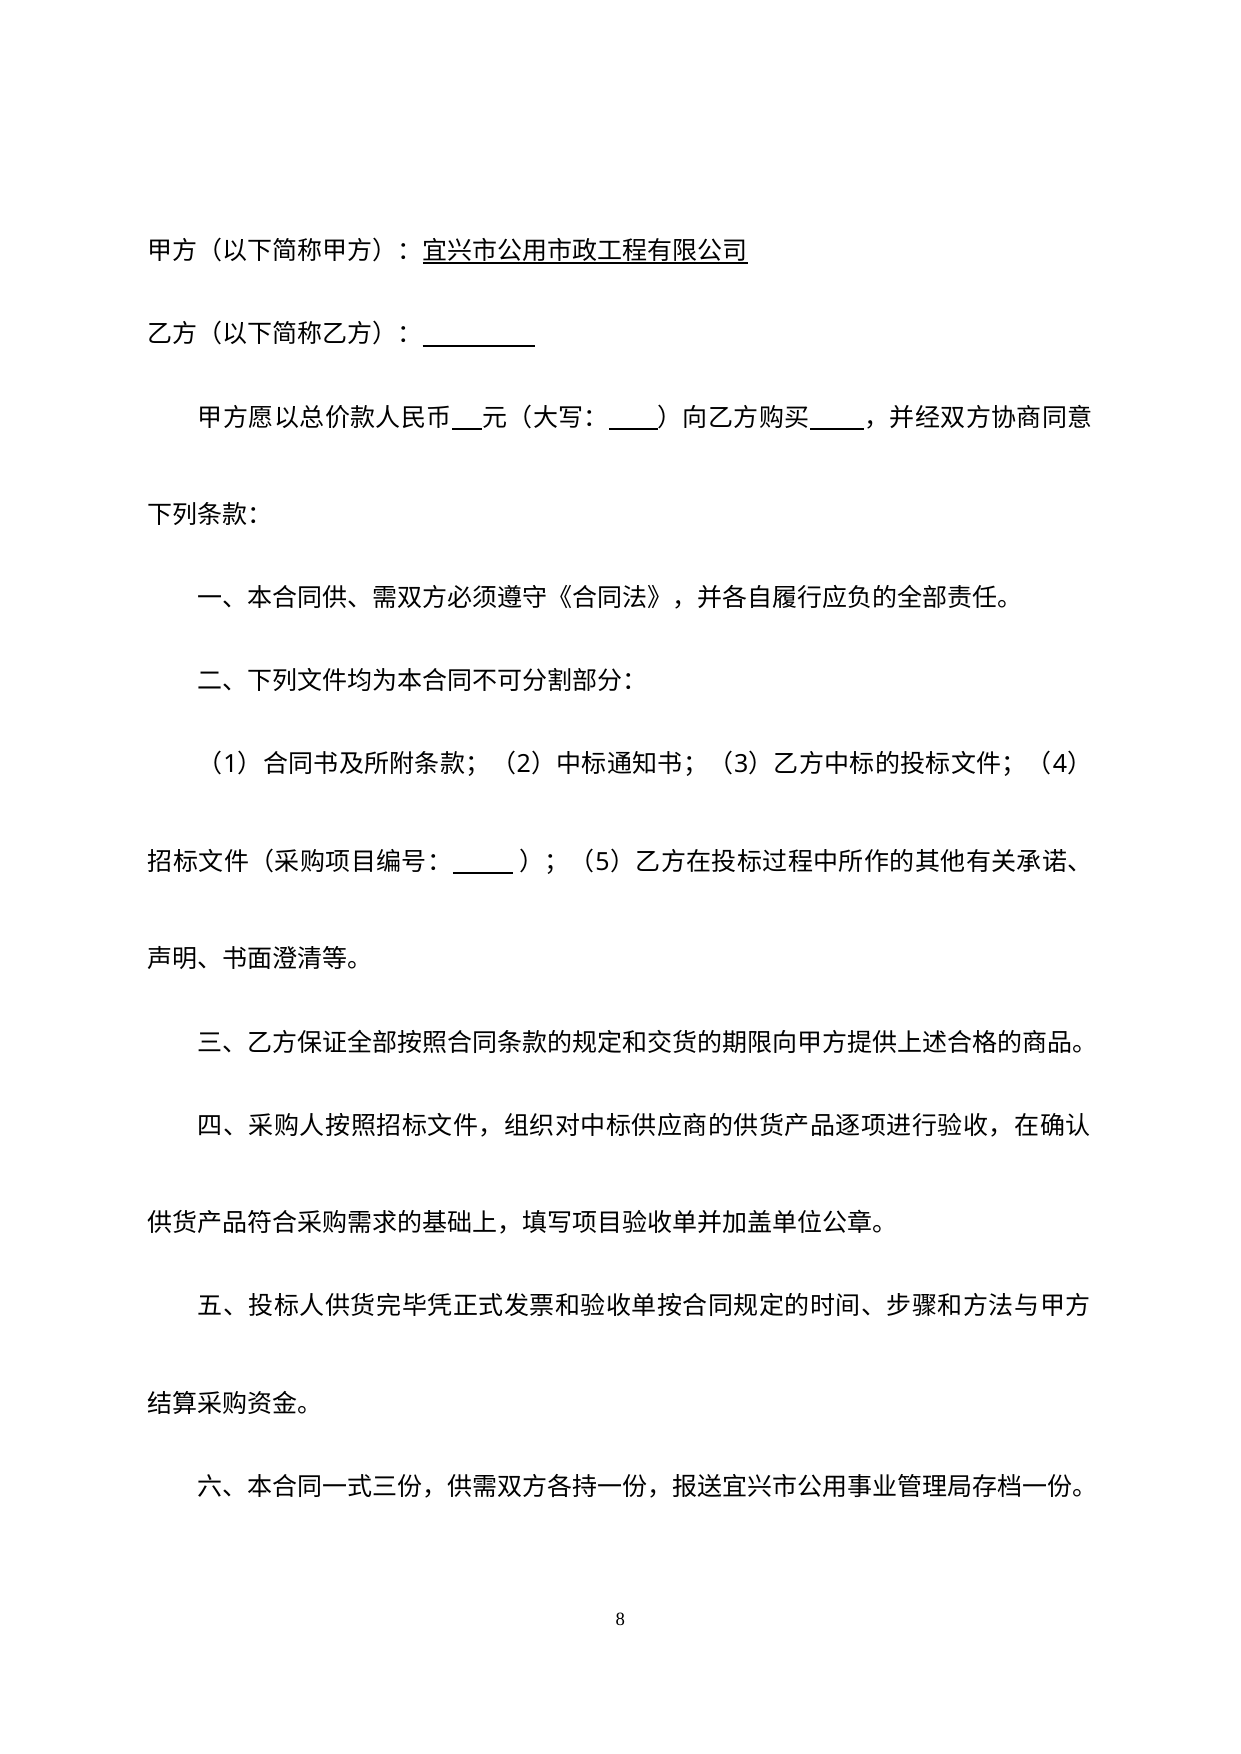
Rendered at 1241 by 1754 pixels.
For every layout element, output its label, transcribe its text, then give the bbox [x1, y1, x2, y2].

text 甲方愿以总价款人民币 元（大写： ）向乙方购买 ，并经双方协商同意下列条款： [148, 383, 1092, 545]
text 三、乙方保证全部按照合同条款的规定和交货的期限向甲方提供上述合格的商品。 [148, 1008, 1092, 1073]
text 甲方（以下简称甲方）：宜兴市公用市政工程有限公司 [148, 216, 1092, 281]
text 四、采购人按照招标文件，组织对中标供应商的供货产品逐项进行验收，在确认供货产品符合采购需求的基础上，填写项目验收单并加盖单位公章。 [148, 1091, 1092, 1253]
text 二、下列文件均为本合同不可分割部分： [148, 646, 1092, 711]
text （1）合同书及所附条款；（2）中标通知书；（3）乙方中标的投标文件；（4）招标文件（采购项目编号： ）；（5）乙方在投标过程中所作的其他有关承诺、声明、书面澄清等。 [148, 729, 1092, 989]
text 五、投标人供货完毕凭正式发票和验收单按合同规定的时间、步骤和方法与甲方结算采购资金。 [148, 1271, 1092, 1434]
text 一、本合同供、需双方必须遵守《合同法》，并各自履行应负的全部责任。 [148, 563, 1092, 628]
text 六、本合同一式三份，供需双方各持一份，报送宜兴市公用事业管理局存档一份。 [148, 1452, 1092, 1517]
text 乙方（以下简称乙方）： [148, 299, 1092, 364]
